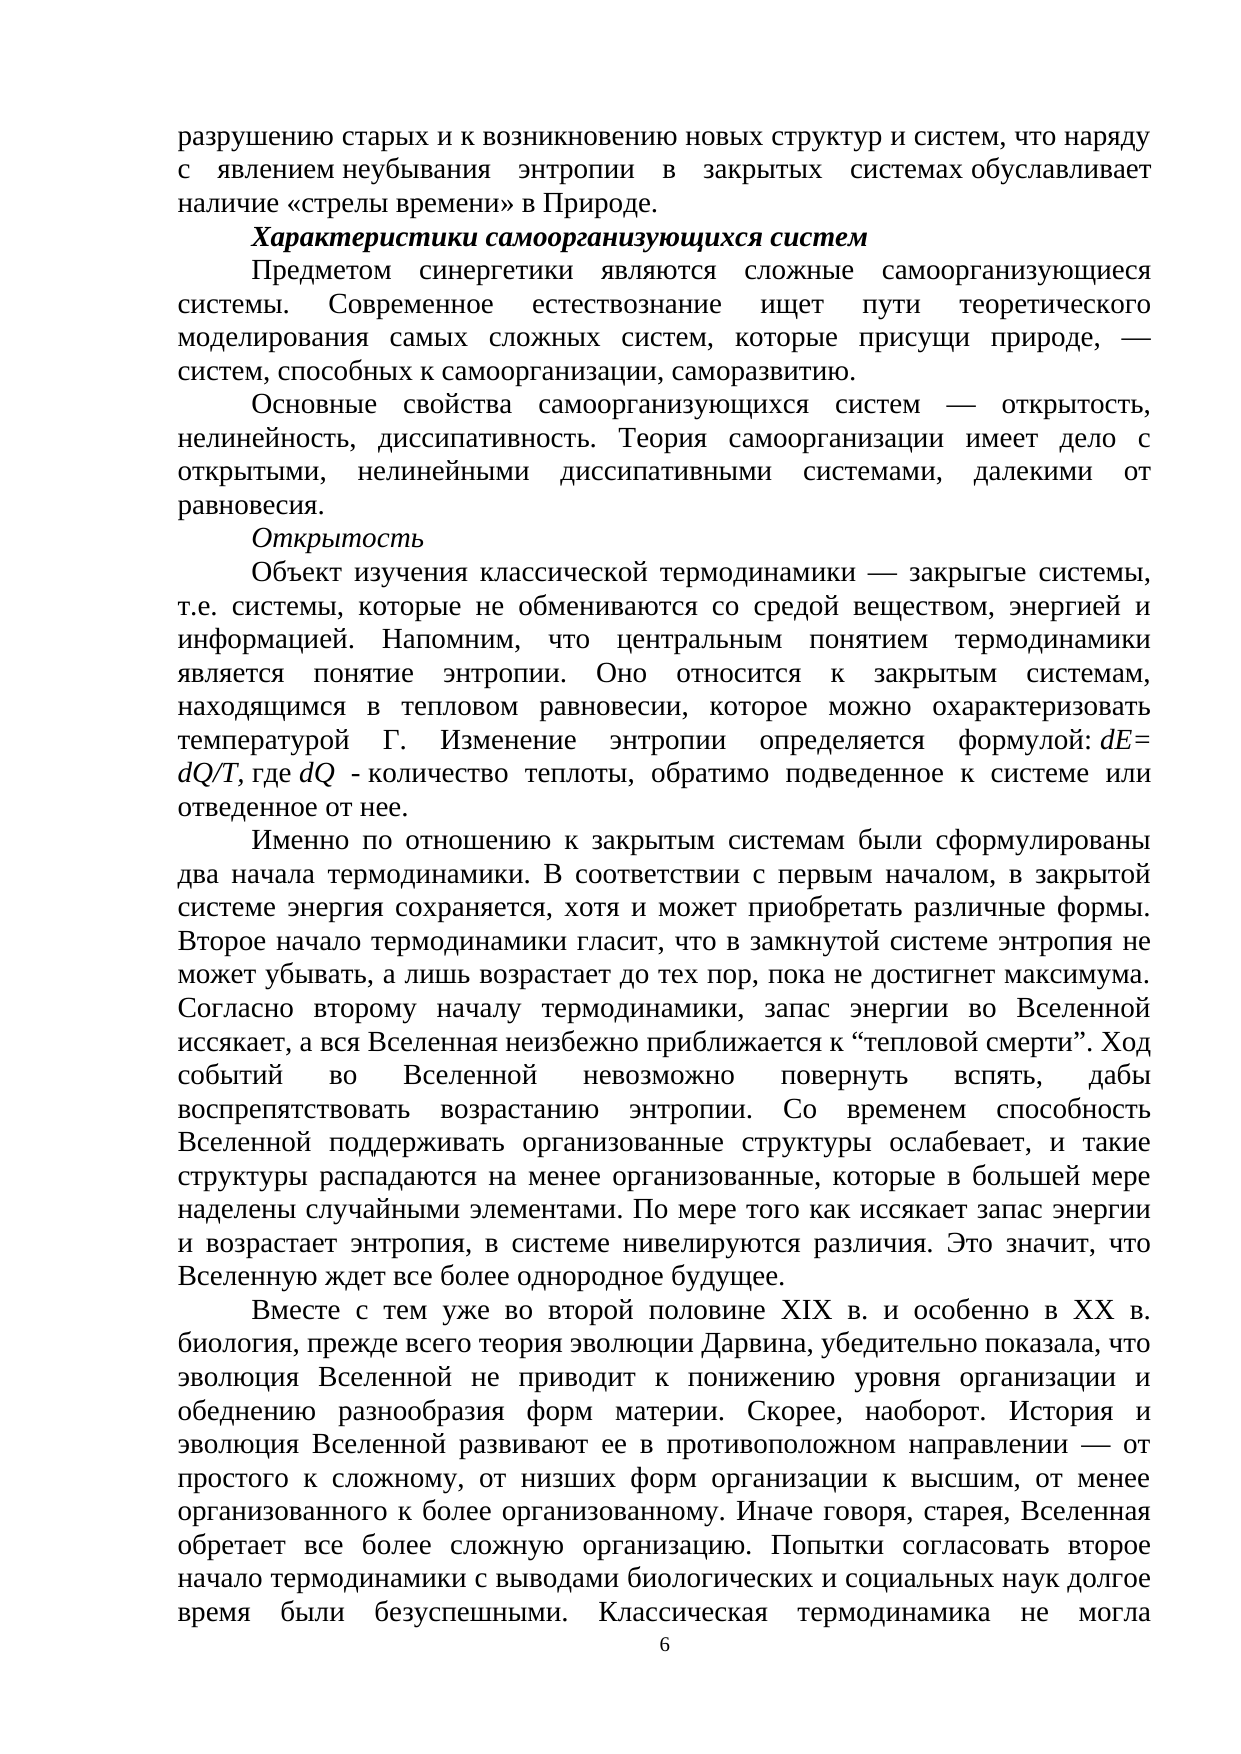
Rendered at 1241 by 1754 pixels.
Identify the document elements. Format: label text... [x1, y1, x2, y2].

text Основные свойства самоорганизующихся систем — открытость, нелинейность, диссипативность. Теория самоорганизации имеет дело с открытыми, нелинейными диссипативными системами, далекими от равновесия. [177, 386, 1152, 521]
text Характеристики самоорганизующихся систем [177, 219, 1152, 252]
text Предметом синергетики являются сложные самоорганизующиеся системы. Современное естествознание ищет пути теоретического моделирования самых сложных систем, которые присущи природе, — систем, способных к самоорганизации, саморазвитию. [177, 252, 1152, 386]
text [177, 1292, 1152, 1627]
text Именно по отношению к закрытым системам были сформулированы два начала термодинамики. В соответствии с первым началом, в закрытой системе энергия сохраняется, хотя и может приобретать различные формы. Второе начало термодинамики гласит, что в замкнутой системе энтропия не может убывать, а лишь возрастает до тех пор, пока не достигнет максимума. Согласно второму началу термодинамики, запас энергии во Вселенной иссякает, а вся Вселенная неизбежно приближается к “тепловой смерти”. Ход событий во Вселенной невозможно повернуть вспять, дабы воспрепятствовать возрастанию энтропии. Со временем способность Вселенной поддерживать организованные структуры ослабевает, и такие структуры распадаются на менее организованные, которые в большей мере наделены случайными элементами. По мере того как иссякает запас энергии и возрастает энтропия, в системе нивелируются различия. Это значит, что Вселенную ждет все более однородное будущее. [177, 822, 1152, 1292]
text Объект изучения классической термодинамики — закрыгые системы, т.е. системы, которые не обмениваются со средой веществом, энергией и информацией. Напомним, что центральным понятием термодинамики является понятие энтропии. Оно относится к закрытым системам, находящимся в тепловом равновесии, которое можно охарактеризовать температурой Г. Изменение энтропии определяется формулой: dE= dQ/T, где dQ - количество теплоты, обратимо подведенное к системе или отведенное от нее. [177, 554, 1152, 822]
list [177, 118, 1152, 219]
text Открытость [177, 521, 1152, 554]
